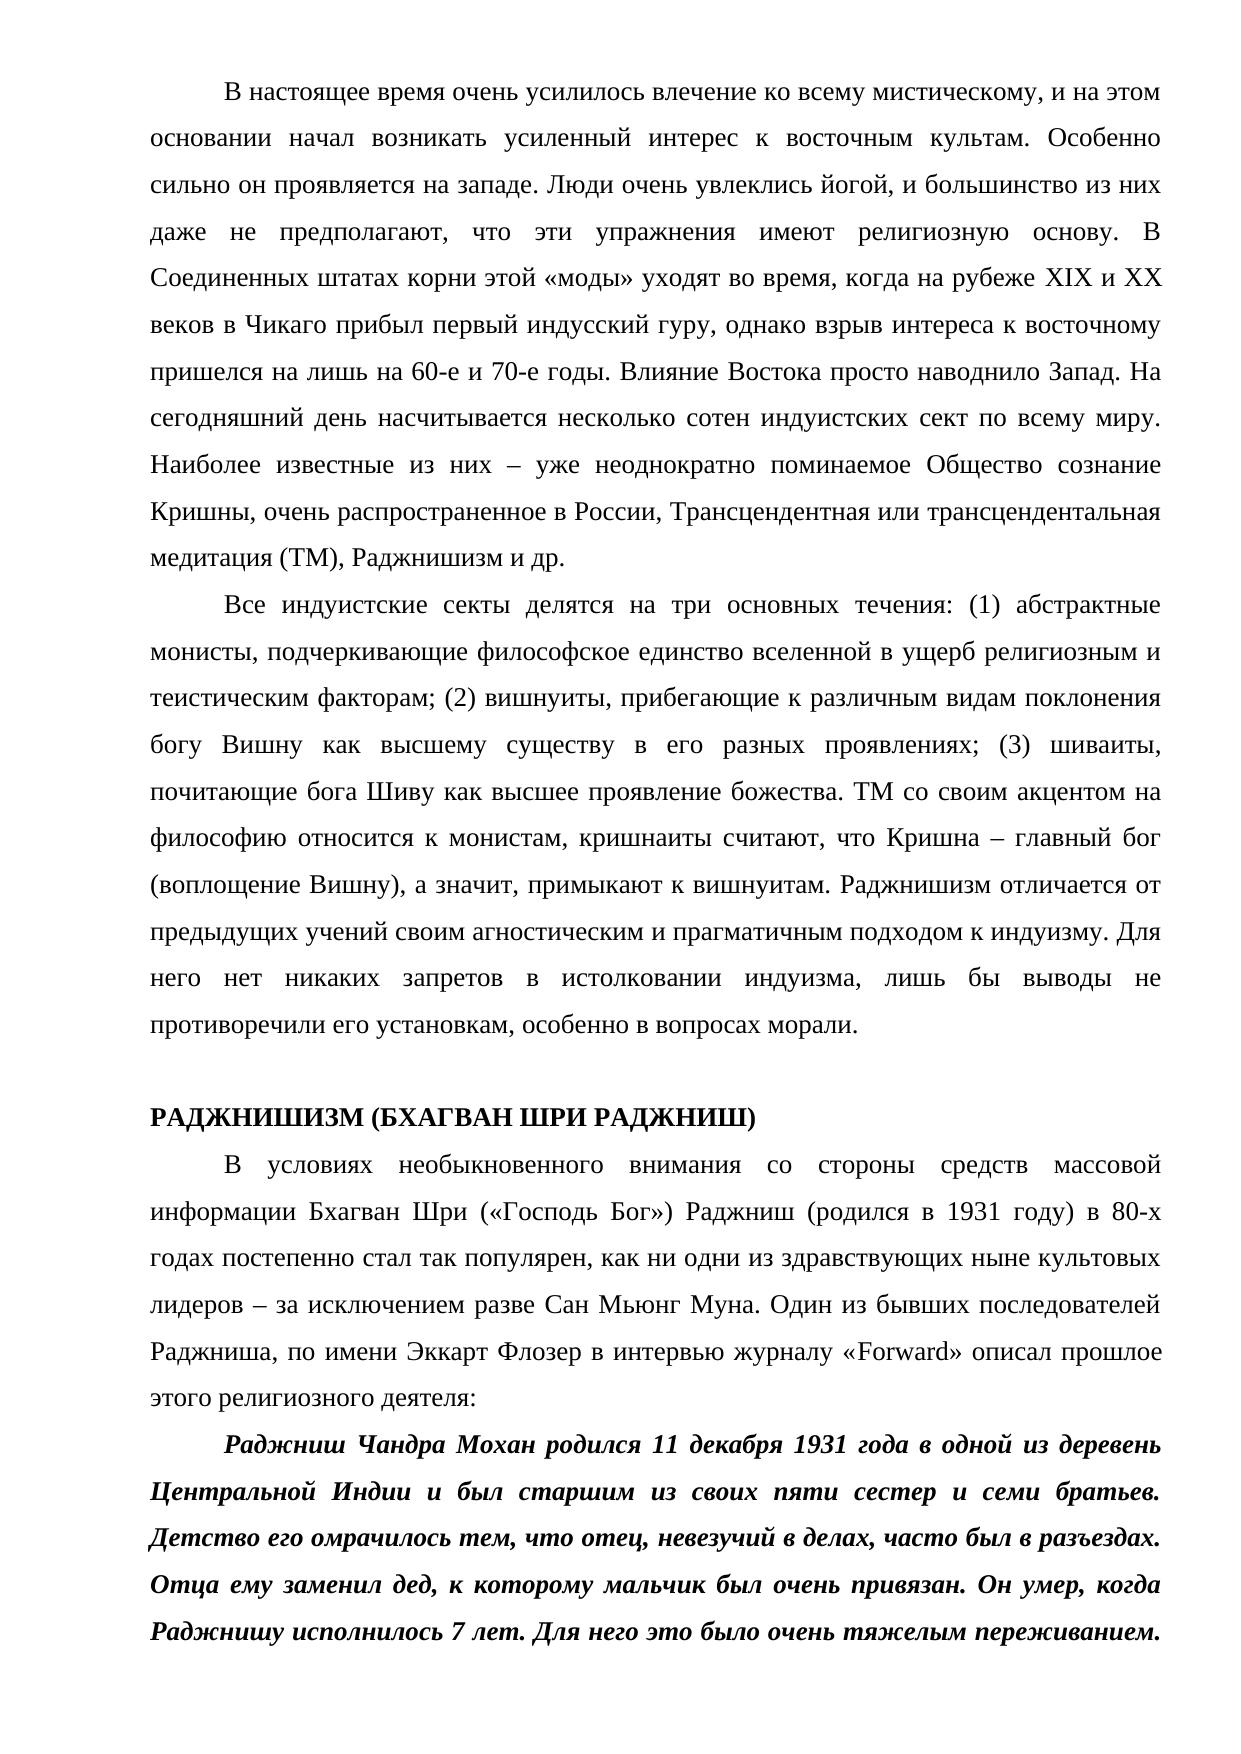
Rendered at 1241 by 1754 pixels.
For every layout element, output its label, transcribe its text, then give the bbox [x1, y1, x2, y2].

text В настоящее время очень усилилось влечение ко всему мистическому, и на этом основании начал возникать усиленный интерес к восточным культам. Особенно сильно он проявляется на западе. Люди очень увлеклись йогой, и большинство из них даже не предполагают, что эти упражнения имеют религиозную основу. В Соединенных штатах корни этой «моды» уходят во время, когда на рубеже XIX и XX веков в Чикаго прибыл первый индусский гуру, однако взрыв интереса к восточному пришелся на лишь на 60-е и 70-е годы. Влияние Востока просто наводнило Запад. На сегодняшний день насчитывается несколько сотен индуистских сект по всему миру. Наиболее известные из них – уже неоднократно поминаемое Общество сознание Кришны, очень распространенное в России, Трансцендентная или трансцендентальная медитация (ТМ), Раджнишизм и др. [150, 75, 1162, 573]
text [150, 1428, 1162, 1646]
text Все индуистские секты делятся на три основных течения: (1) абстрактные монисты, подчеркивающие философское единство вселенной в ущерб религиозным и теистическим факторам; (2) вишнуиты, прибегающие к различным видам поклонения богу Вишну как высшему существу в его разных проявлениях; (3) шиваиты, почитающие бога Шиву как высшее проявление божества. ТМ со своим акцентом на философию относится к монистам, кришнаиты считают, что Кришна – главный бог (воплощение Вишну), а значит, примыкают к вишнуитам. Раджнишизм отличается от предыдущих учений своим агностическим и прагматичным подходом к индуизму. Для него нет никаких запретов в истолковании индуизма, лишь бы выводы не противоречили его установкам, особенно в вопросах морали. [150, 588, 1162, 1039]
text Раджнишизм (Бхагван Шри Раджниш) [150, 1102, 1162, 1133]
text В условиях необыкновенного внимания со стороны средств массовой информации Бхагван Шри («Господь Бог») Раджниш (родился в 1931 году) в 80-х годах постепенно стал так популярен, как ни одни из здравствующих ныне культовых лидеров – за исключением разве Сан Мьюнг Муна. Один из бывших последователей Раджниша, по имени Эккарт Флозер в интервью журналу «Forward» описал прошлое этого религиозного деятеля: [150, 1148, 1162, 1413]
